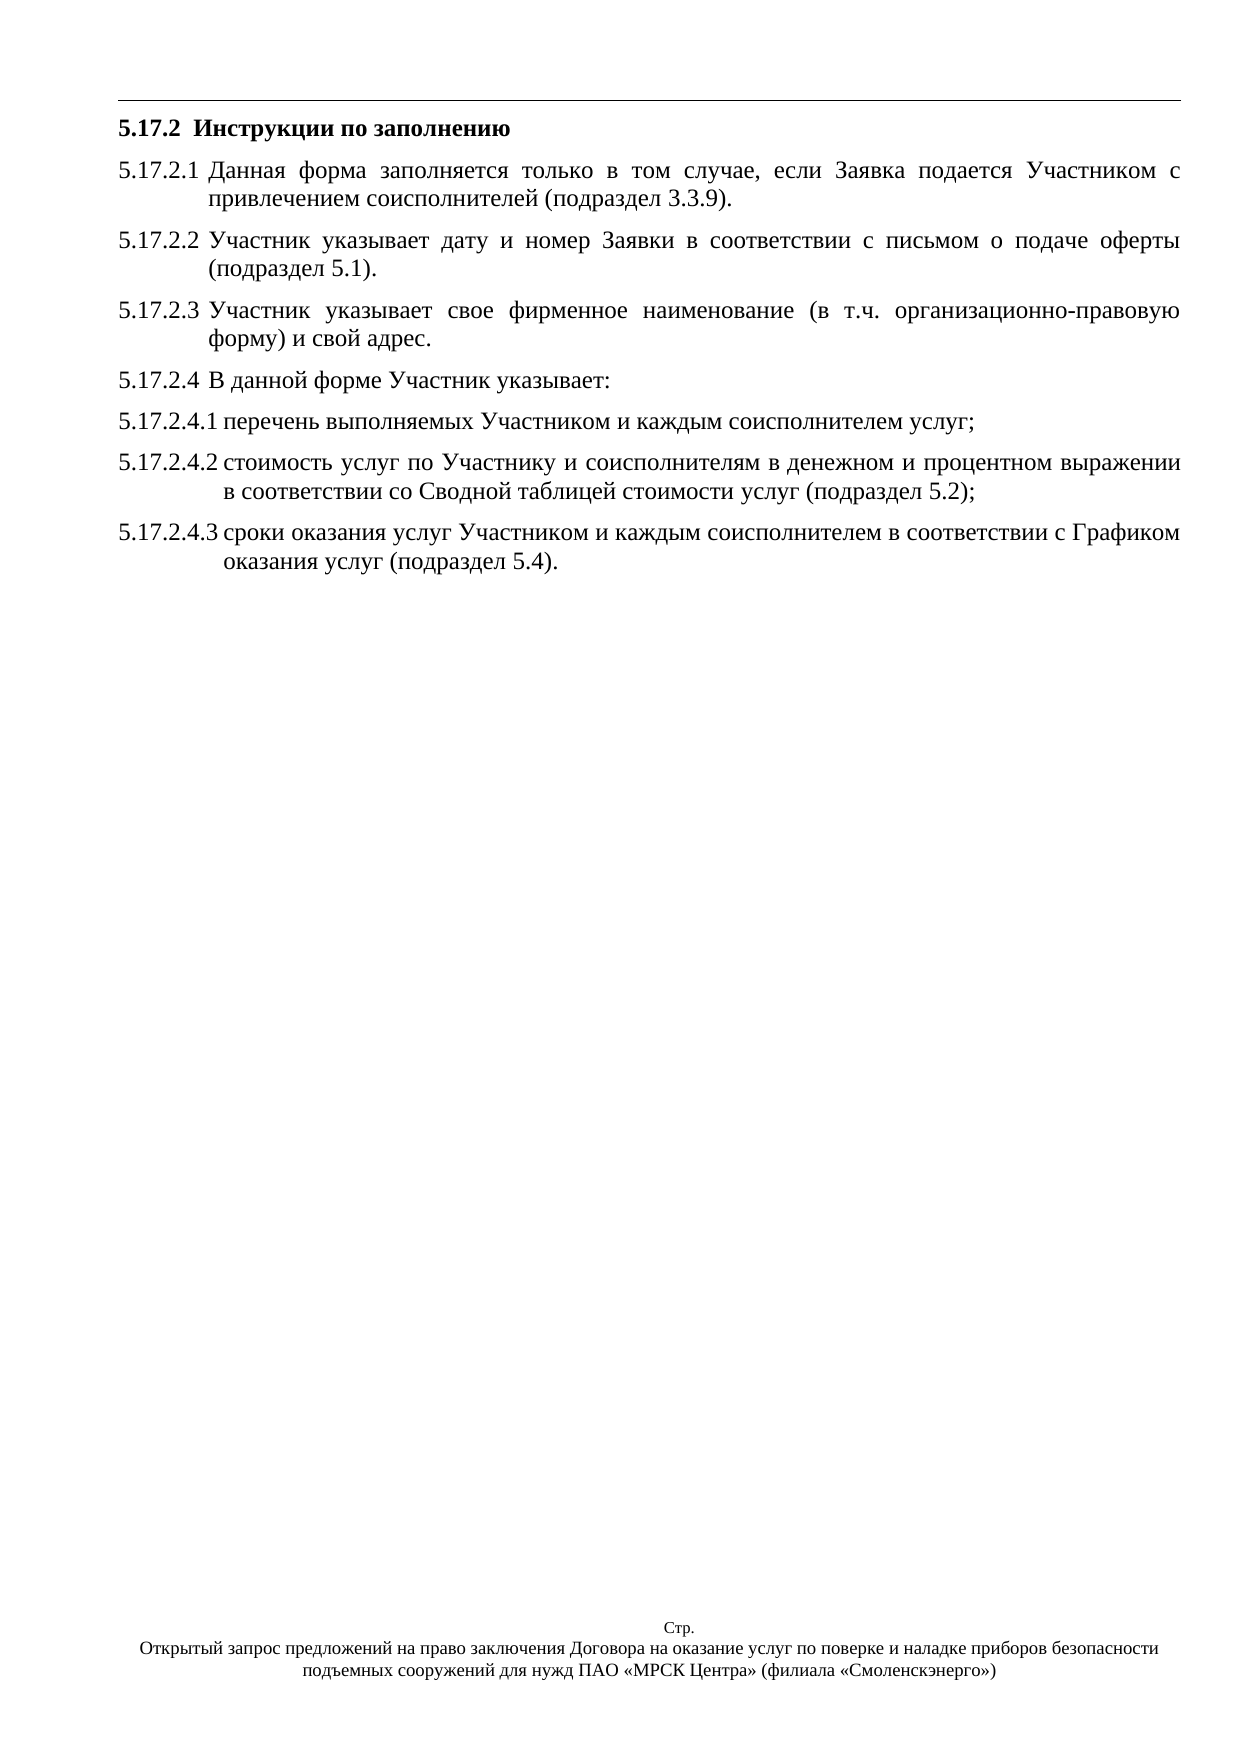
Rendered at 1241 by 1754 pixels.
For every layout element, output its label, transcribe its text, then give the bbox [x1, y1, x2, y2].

list Участник указывает дату и номер Заявки в соответствии с письмом о подаче оферты (подраздел 5.1). [118, 225, 1181, 282]
list Данная форма заполняется только в том случае, если Заявка подается Участником с привлечением соисполнителей (подраздел 3.3.9). [118, 155, 1181, 212]
list В данной форме Участник указывает: [118, 365, 1181, 393]
list стоимость услуг по Участнику и соисполнителям в денежном и процентном выражении в соответствии со Сводной таблицей стоимости услуг (подраздел 5.2); [118, 447, 1181, 505]
list Участник указывает свое фирменное наименование (в т.ч. организационно-правовую форму) и свой адрес. [118, 295, 1181, 352]
subtitle Инструкции по заполнению [118, 113, 1181, 142]
list перечень выполняемых Участником и каждым соисполнителем услуг; [118, 406, 1181, 435]
list сроки оказания услуг Участником и каждым соисполнителем в соответствии с Графиком оказания услуг (подраздел 5.4). [118, 517, 1181, 575]
